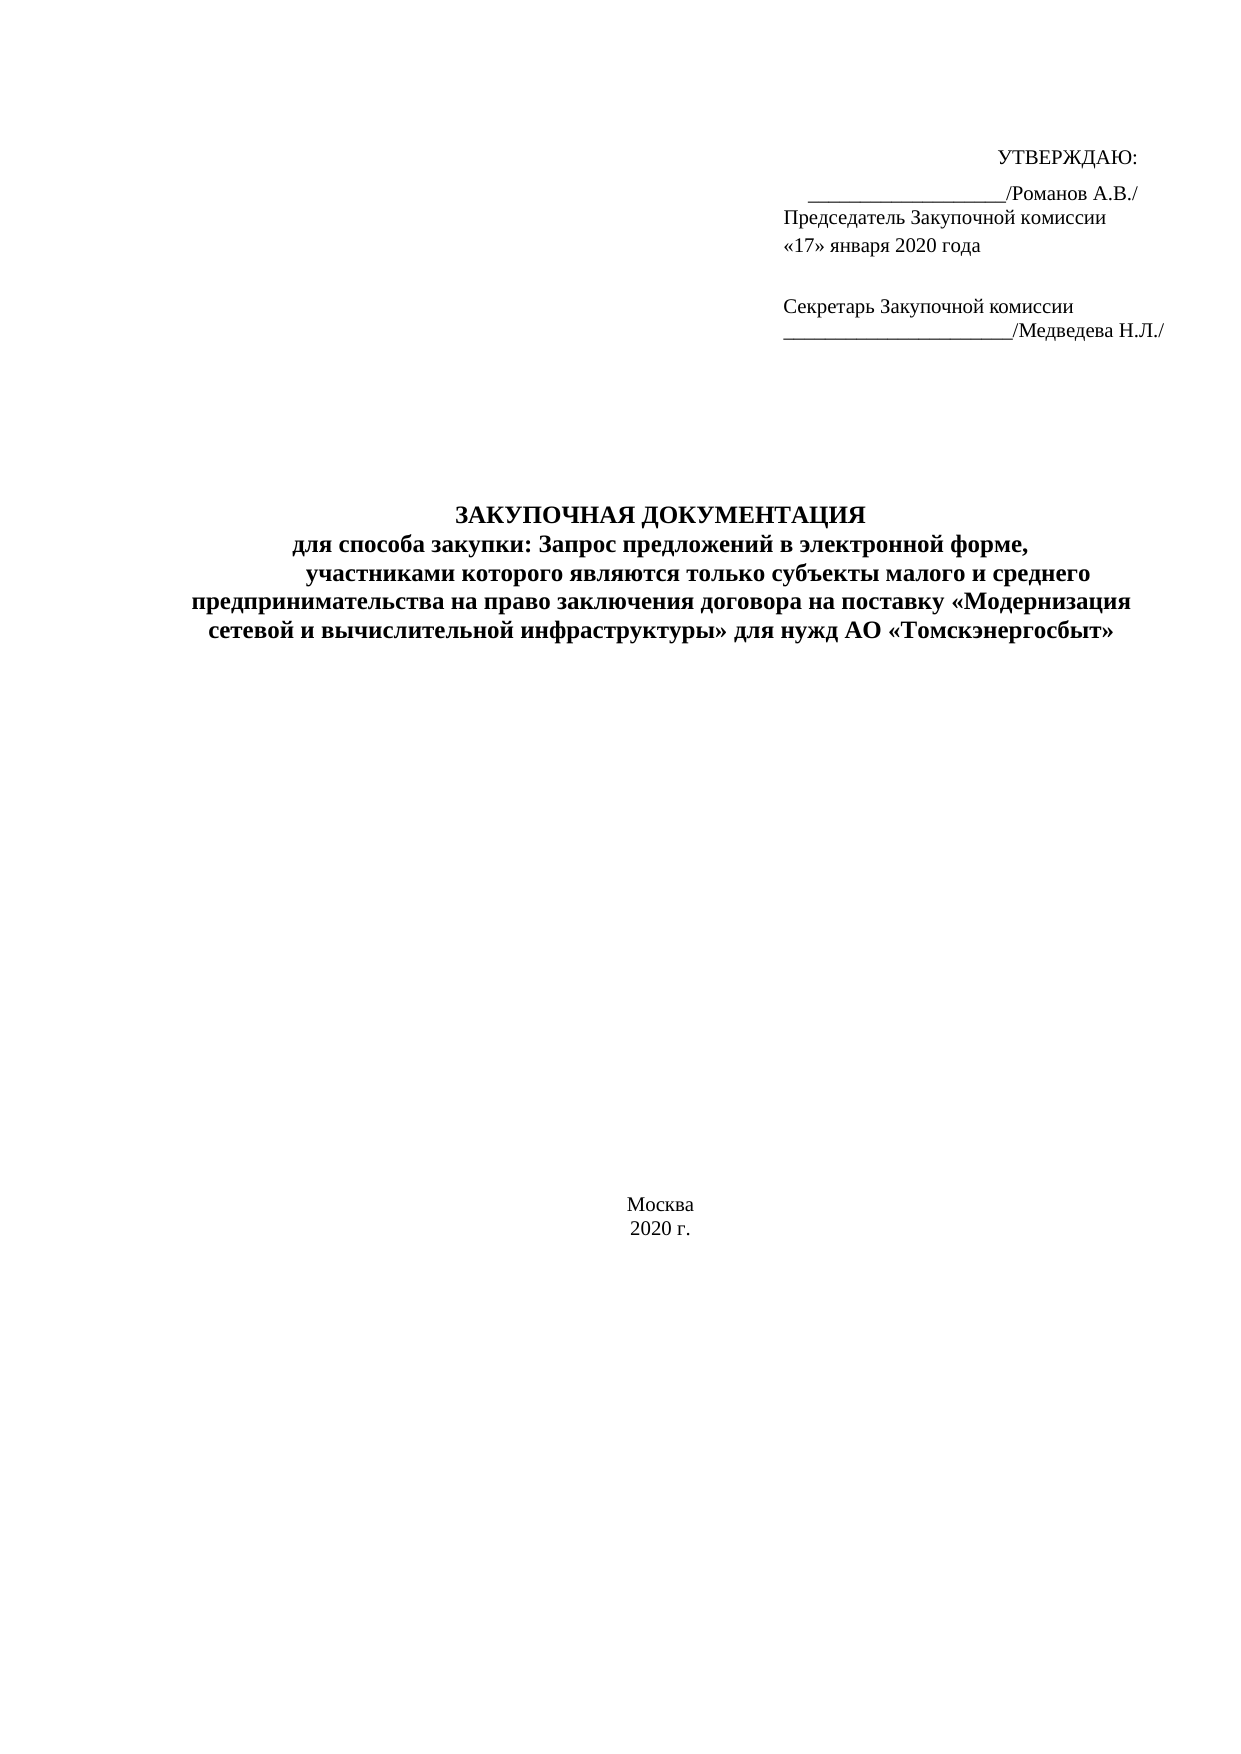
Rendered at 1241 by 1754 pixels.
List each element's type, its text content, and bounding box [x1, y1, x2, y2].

text Председатель Закупочной комиссии [783, 205, 1172, 229]
text ___________________/Романов А.В./ [148, 181, 1138, 205]
text ______________________/Медведева Н.Л./ [783, 318, 1172, 342]
text Москва [148, 1192, 1172, 1216]
text Секретарь Закупочной комиссии [783, 294, 1172, 318]
text ЗАКУПОЧНАЯ ДОКУМЕНТАЦИЯ [148, 500, 1172, 529]
text 2020 г. [148, 1216, 1172, 1240]
text для способа закупки: Запрос предложений в электронной форме, [148, 529, 1172, 558]
text «17» января 2020 года [148, 233, 1172, 257]
text участниками которого являются только субъекты малого и среднего предпринимательства на право заключения договора на поставку «Модернизация сетевой и вычислительной инфраструктуры» для нужд АО «Томскэнергосбыт» [161, 558, 1161, 644]
text УТВЕРЖДАЮ: [148, 145, 1138, 169]
